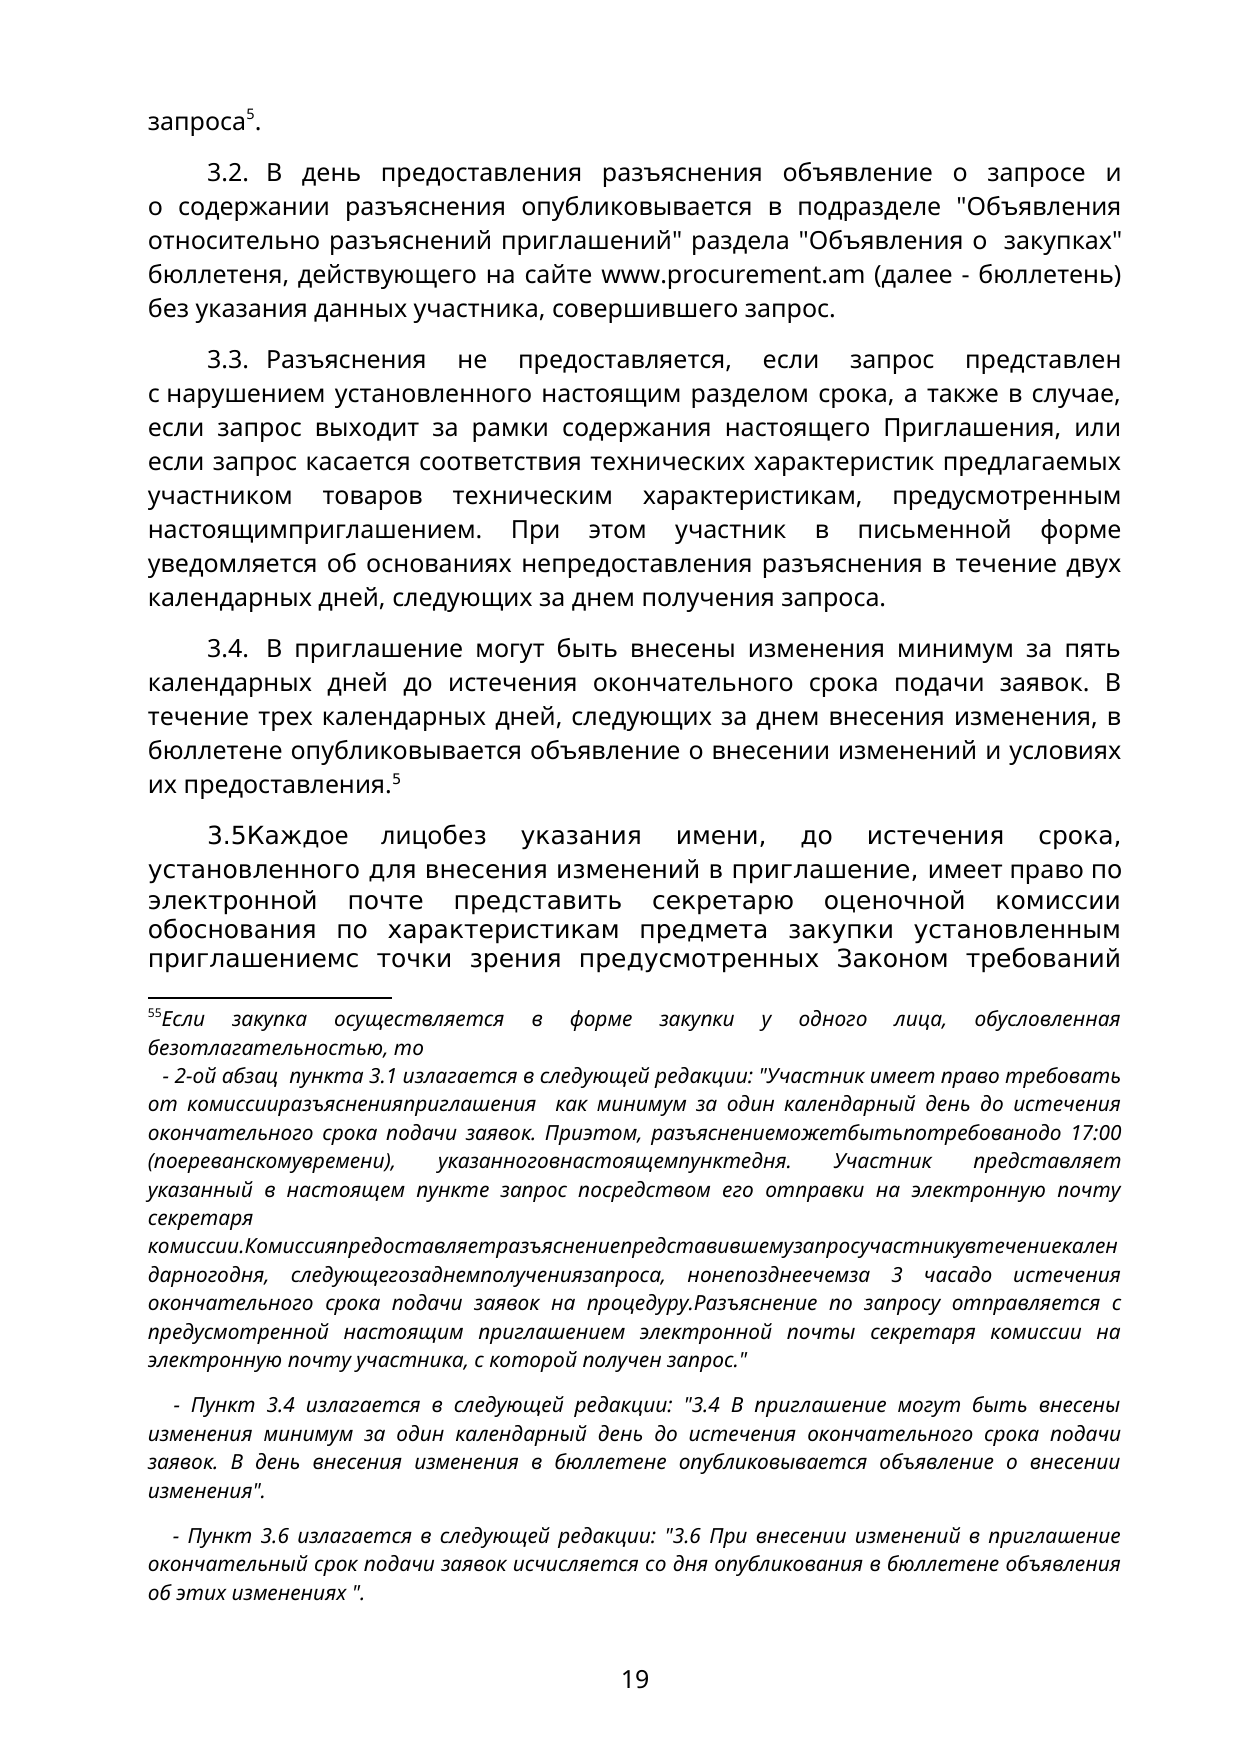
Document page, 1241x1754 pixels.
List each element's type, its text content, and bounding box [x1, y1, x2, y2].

text 3.2. В день предоставления разъяснения объявление о запросе и о содержании разъяснения опубликовывается в подразделе "Объявления относительно разъяснений приглашений" раздела "Объявления о закупках" бюллетеня, действующего на сайте www.procurement.am (далее - бюллетень) без указания данных участника, совершившего запрос. [148, 154, 1122, 325]
text 3.5Каждое лицобез указания имени, до истечения срока, установленного для внесения изменений в приглашение, имеет право по электронной почте представить секретарю оценочной комиссии обоснования по характеристикам предмета закупки установленным приглашениемс точки зрения предусмотренных Законом требований обеспечения конкуренции и исключения дискриминации.В случае признания представленных обоснований приемлемыми оценочная комиссия в установленный срок вносит обусловленные ими изменения в приглашение. [148, 818, 1122, 973]
text 3.4. В приглашение могут быть внесены изменения минимум за пять календарных дней до истечения окончательного срока подачи заявок. В течение трех календарных дней, следующих за днем внесения изменения, в бюллетене опубликовывается объявление о внесении изменений и условиях их предоставления.5 [148, 631, 1122, 801]
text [148, 103, 1122, 137]
text 3.3. Разъяснения не предоставляется, если запрос представлен с нарушением установленного настоящим разделом срока, а также в случае, если запрос выходит за рамки содержания настоящего Приглашения, или если запрос касается соответствия технических характеристик предлагаемых участником товаров техническим характеристикам, предусмотренным настоящимприглашением. При этом участник в письменной форме уведомляется об основаниях непредоставления разъяснения в течение двух календарных дней, следующих за днем получения запроса. [148, 342, 1122, 614]
